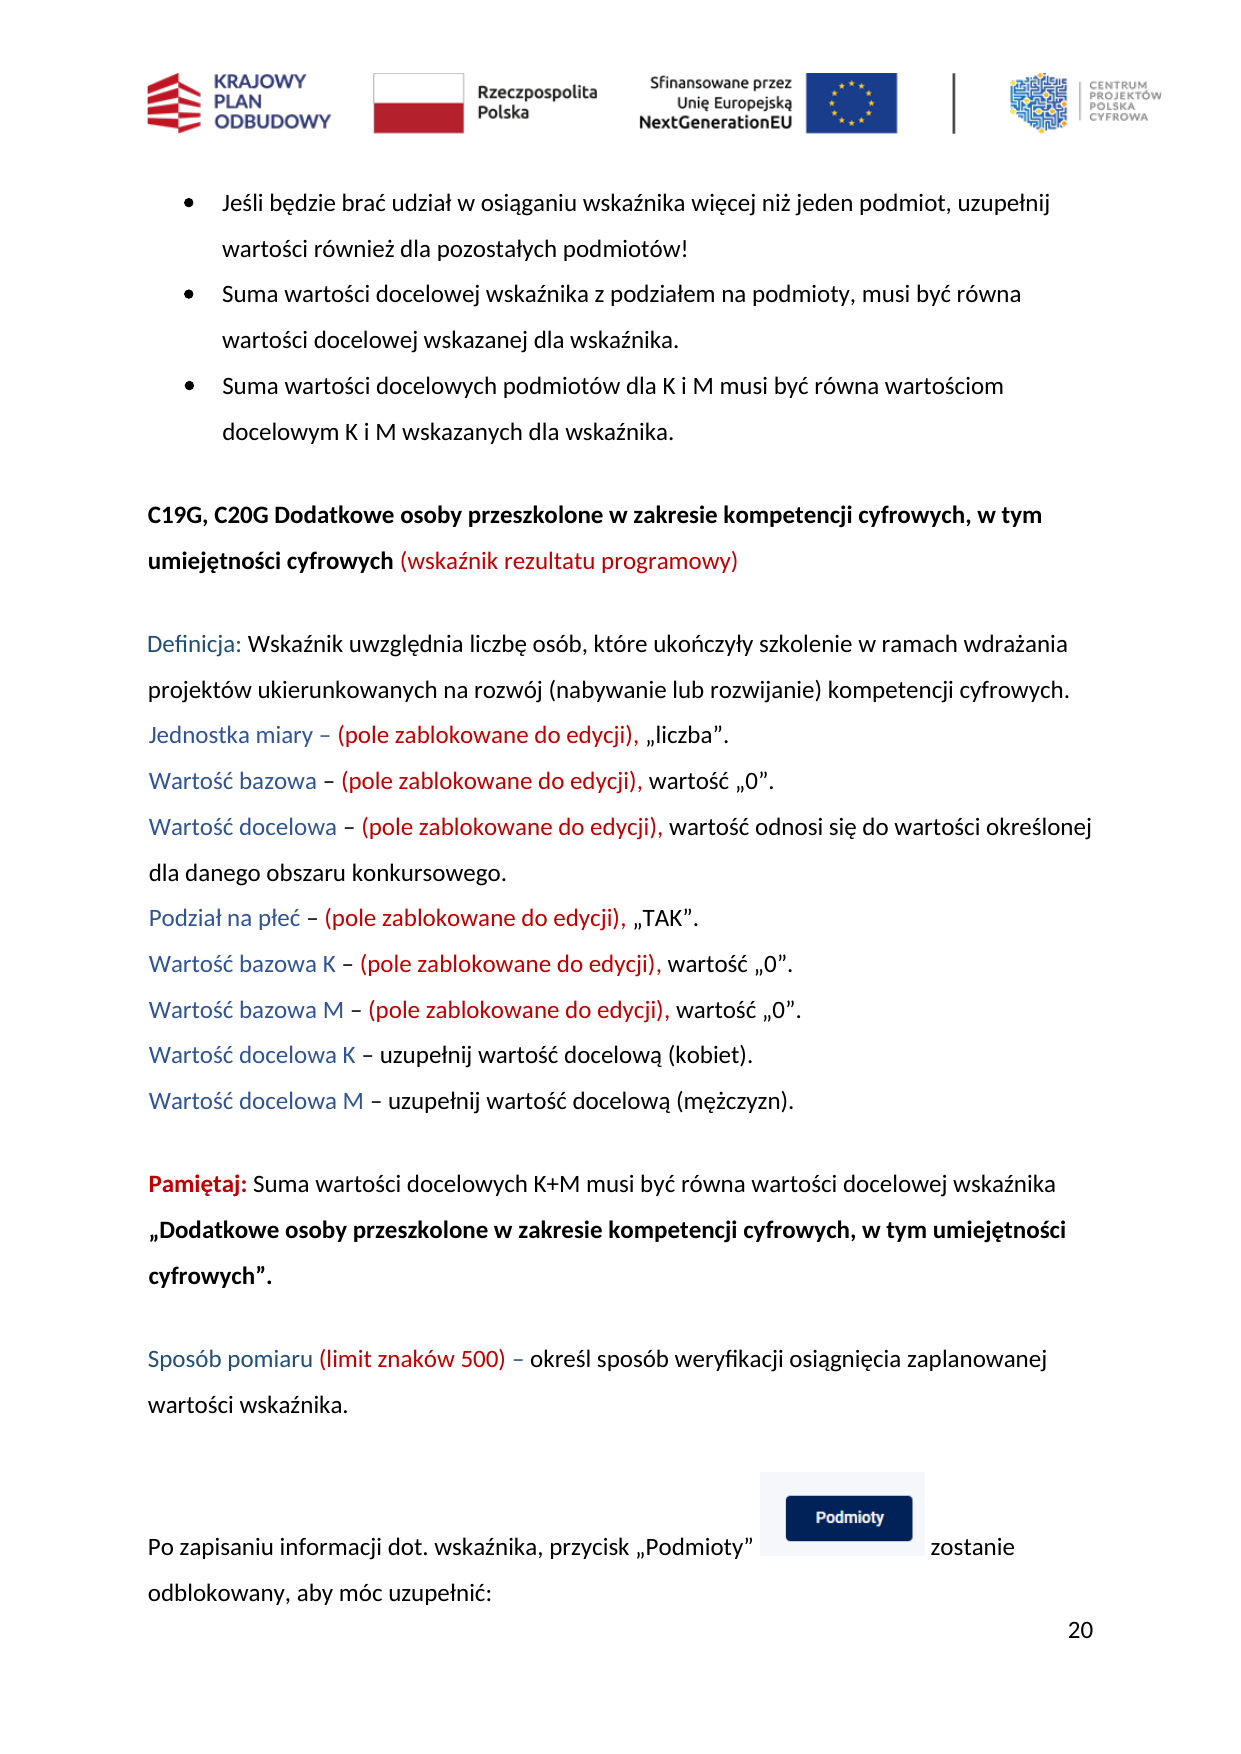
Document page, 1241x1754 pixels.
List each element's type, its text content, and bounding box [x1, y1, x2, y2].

text Pamiętaj: Suma wartości docelowych K+M musi być równa wartości docelowej wskaźnika „Dodatkowe osoby przeszkolone w zakresie kompetencji cyfrowych, w tym umiejętności cyfrowych”. [148, 1168, 1096, 1291]
text Podział na płeć – (pole zablokowane do edycji), „TAK”. [148, 902, 1096, 933]
text Wartość docelowa – (pole zablokowane do edycji), wartość odnosi się do wartości określonej dla danego obszaru konkursowego. [148, 811, 1096, 887]
picture [147, 73, 1162, 134]
text Po zapisaniu informacji dot. wskaźnika, przycisk „Podmioty” zostanie odblokowany, aby móc uzupełnić: [148, 1472, 1096, 1608]
text Wartość bazowa K – (pole zablokowane do edycji), wartość „0”. [148, 948, 1096, 979]
list Suma wartości docelowych podmiotów dla K i M musi być równa wartościom docelowym K i M wskazanych dla wskaźnika. [185, 370, 1096, 446]
text Wartość bazowa M – (pole zablokowane do edycji), wartość „0”. [148, 994, 1096, 1024]
list Jeśli będzie brać udział w osiąganiu wskaźnika więcej niż jeden podmiot, uzupełnij wartości również dla pozostałych podmiotów! [184, 187, 1096, 263]
picture [760, 1472, 925, 1556]
text Sposób pomiaru (limit znaków 500) – określ sposób weryfikacji osiągnięcia zaplanowanej wartości wskaźnika. [148, 1343, 1096, 1419]
text Wartość bazowa – (pole zablokowane do edycji), wartość „0”. [148, 765, 1096, 796]
text C19G, C20G Dodatkowe osoby przeszkolone w zakresie kompetencji cyfrowych, w tym umiejętności cyfrowych (wskaźnik rezultatu programowy) [148, 499, 1096, 575]
text Definicja: Wskaźnik uwzględnia liczbę osób, które ukończyły szkolenie w ramach wdrażania projektów ukierunkowanych na rozwój (nabywanie lub rozwijanie) kompetencji cyfrowych. [147, 628, 1096, 704]
text Wartość docelowa K – uzupełnij wartość docelową (kobiet). [148, 1039, 1096, 1070]
text Wartość docelowa M – uzupełnij wartość docelową (mężczyzn). [148, 1085, 1096, 1116]
text Jednostka miary – (pole zablokowane do edycji), „liczba”. [148, 719, 1096, 750]
list Suma wartości docelowej wskaźnika z podziałem na podmioty, musi być równa wartości docelowej wskazanej dla wskaźnika. [184, 279, 1096, 355]
